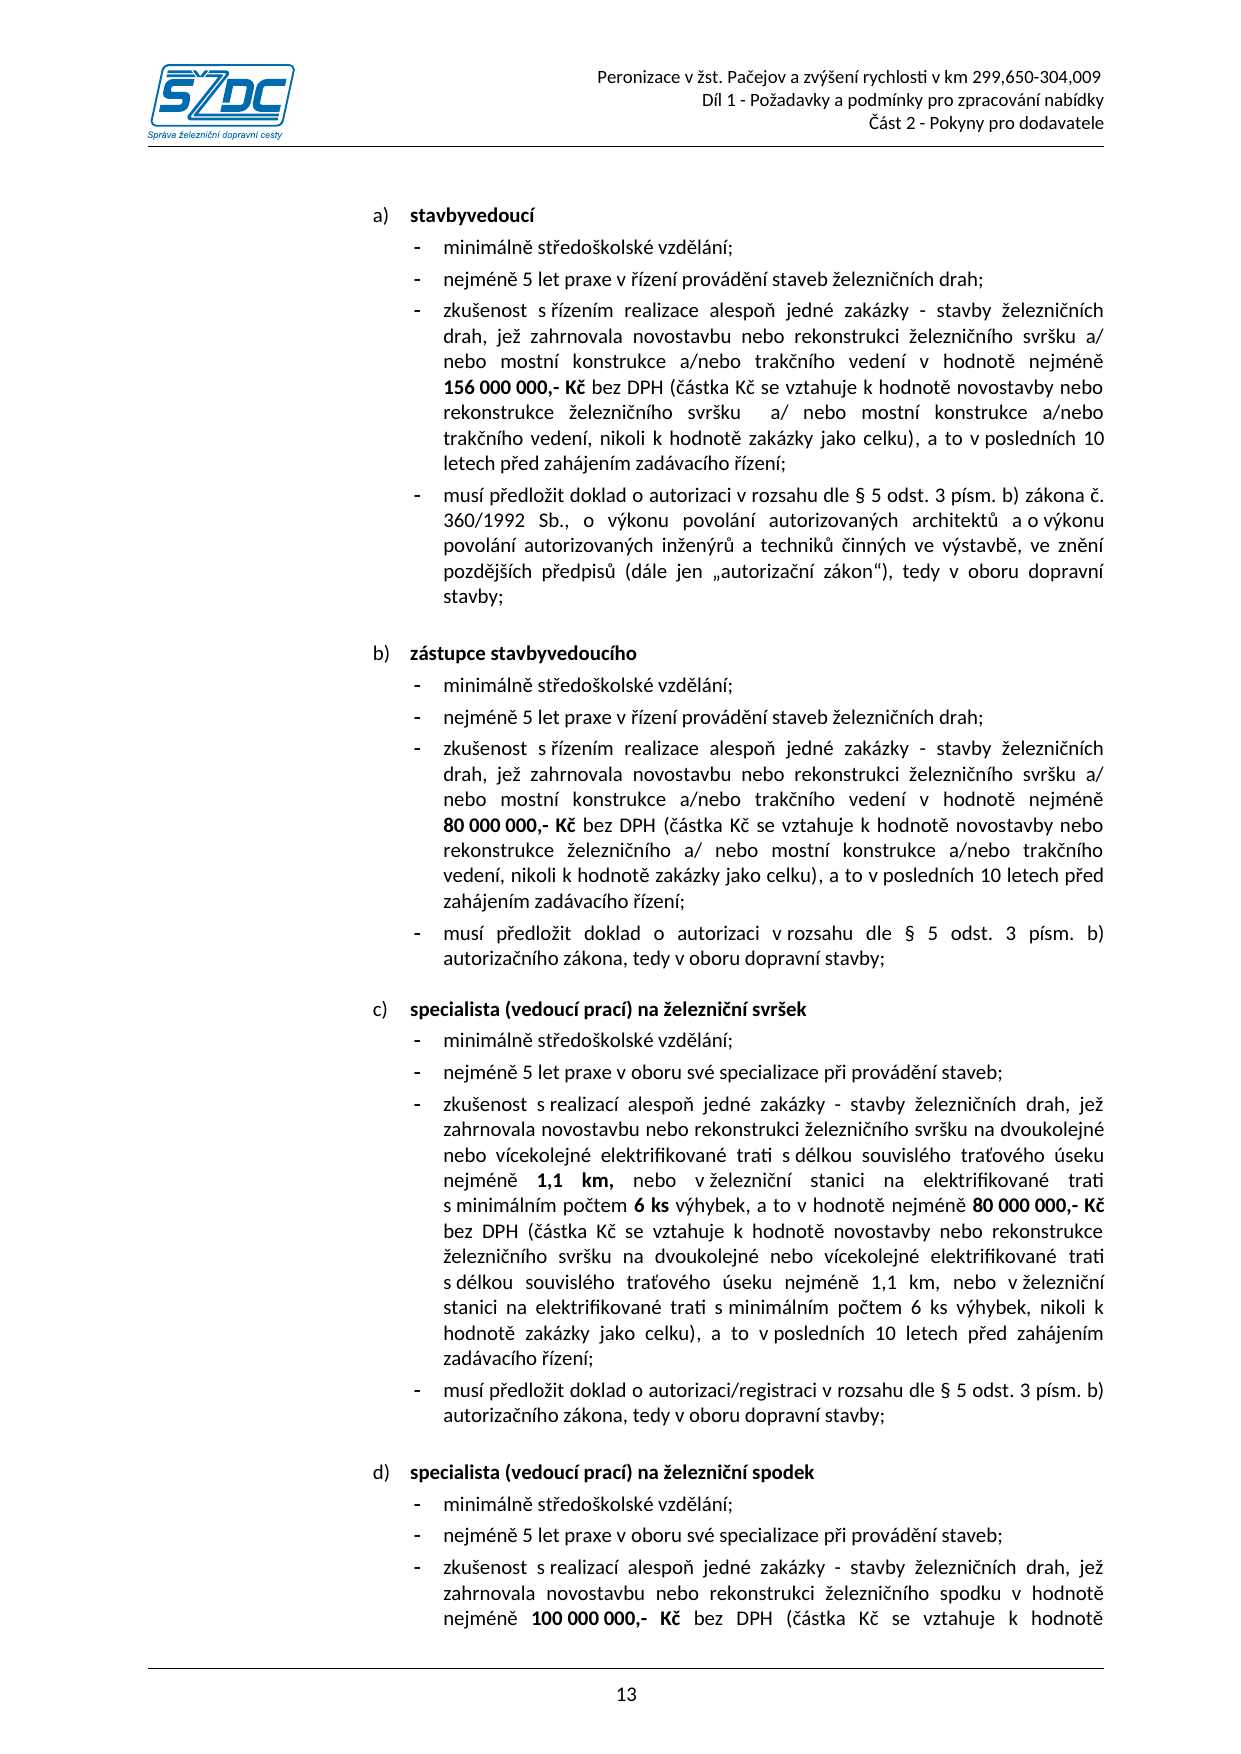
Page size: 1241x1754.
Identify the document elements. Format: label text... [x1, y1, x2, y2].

list musí předložit doklad o autorizaci v rozsahu dle § 5 odst. 3 písm. b) zákona č. 360/1992 Sb., o výkonu povolání autorizovaných architektů a o výkonu povolání autorizovaných inženýrů a techniků činných ve výstavbě, ve znění pozdějších předpisů (dále jen „autorizační zákon“), tedy v oboru dopravní stavby; [413, 482, 1104, 609]
list nejméně 5 let praxe v řízení provádění staveb železničních drah; [413, 266, 1104, 291]
list specialista (vedoucí prací) na železniční spodek [373, 1459, 1104, 1485]
list nejméně 5 let praxe v řízení provádění staveb železničních drah; [413, 704, 1104, 729]
list zkušenost s řízením realizace alespoň jedné zakázky - stavby železničních drah, jež zahrnovala novostavbu nebo rekonstrukci železničního svršku a/ nebo mostní konstrukce a/nebo trakčního vedení v hodnotě nejméně 156 000 000,- Kč bez DPH (částka Kč se vztahuje k hodnotě novostavby nebo rekonstrukce železničního svršku a/ nebo mostní konstrukce a/nebo trakčního vedení, nikoli k hodnotě zakázky jako celku), a to v posledních 10 letech před zahájením zadávacího řízení; [413, 298, 1104, 476]
list minimálně středoškolské vzdělání; [413, 234, 1104, 260]
list nejméně 5 let praxe v oboru své specializace při provádění staveb; [413, 1059, 1104, 1085]
list minimálně středoškolské vzdělání; [413, 672, 1104, 698]
list zkušenost s realizací alespoň jedné zakázky - stavby železničních drah, jež zahrnovala novostavbu nebo rekonstrukci železničního svršku na dvoukolejné nebo vícekolejné elektrifikované trati s délkou souvislého traťového úseku nejméně 1,1 km, nebo v železniční stanici na elektrifikované trati s minimálním počtem 6 ks výhybek, a to v hodnotě nejméně 80 000 000,- Kč bez DPH (částka Kč se vztahuje k hodnotě novostavby nebo rekonstrukce železničního svršku na dvoukolejné nebo vícekolejné elektrifikované trati s délkou souvislého traťového úseku nejméně 1,1 km, nebo v železniční stanici na elektrifikované trati s minimálním počtem 6 ks výhybek, nikoli k hodnotě zakázky jako celku), a to v posledních 10 letech před zahájením zadávacího řízení; [413, 1091, 1104, 1371]
list zkušenost s řízením realizace alespoň jedné zakázky - stavby železničních drah, jež zahrnovala novostavbu nebo rekonstrukci železničního svršku a/ nebo mostní konstrukce a/nebo trakčního vedení v hodnotě nejméně 80 000 000,- Kč bez DPH (částka Kč se vztahuje k hodnotě novostavby nebo rekonstrukce železničního a/ nebo mostní konstrukce a/nebo trakčního vedení, nikoli k hodnotě zakázky jako celku), a to v posledních 10 letech před zahájením zadávacího řízení; [413, 736, 1104, 913]
list musí předložit doklad o autorizaci v rozsahu dle § 5 odst. 3 písm. b) autorizačního zákona, tedy v oboru dopravní stavby; [413, 920, 1104, 971]
list stavbyvedoucí [373, 203, 1104, 228]
list nejméně 5 let praxe v oboru své specializace při provádění staveb; [413, 1523, 1104, 1548]
list specialista (vedoucí prací) na železniční svršek [373, 996, 1104, 1021]
list musí předložit doklad o autorizaci/registraci v rozsahu dle § 5 odst. 3 písm. b) autorizačního zákona, tedy v oboru dopravní stavby; [413, 1377, 1104, 1428]
list zástupce stavbyvedoucího [373, 641, 1104, 666]
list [413, 1554, 1104, 1631]
list minimálně středoškolské vzdělání; [413, 1491, 1104, 1516]
list minimálně středoškolské vzdělání; [413, 1028, 1104, 1053]
